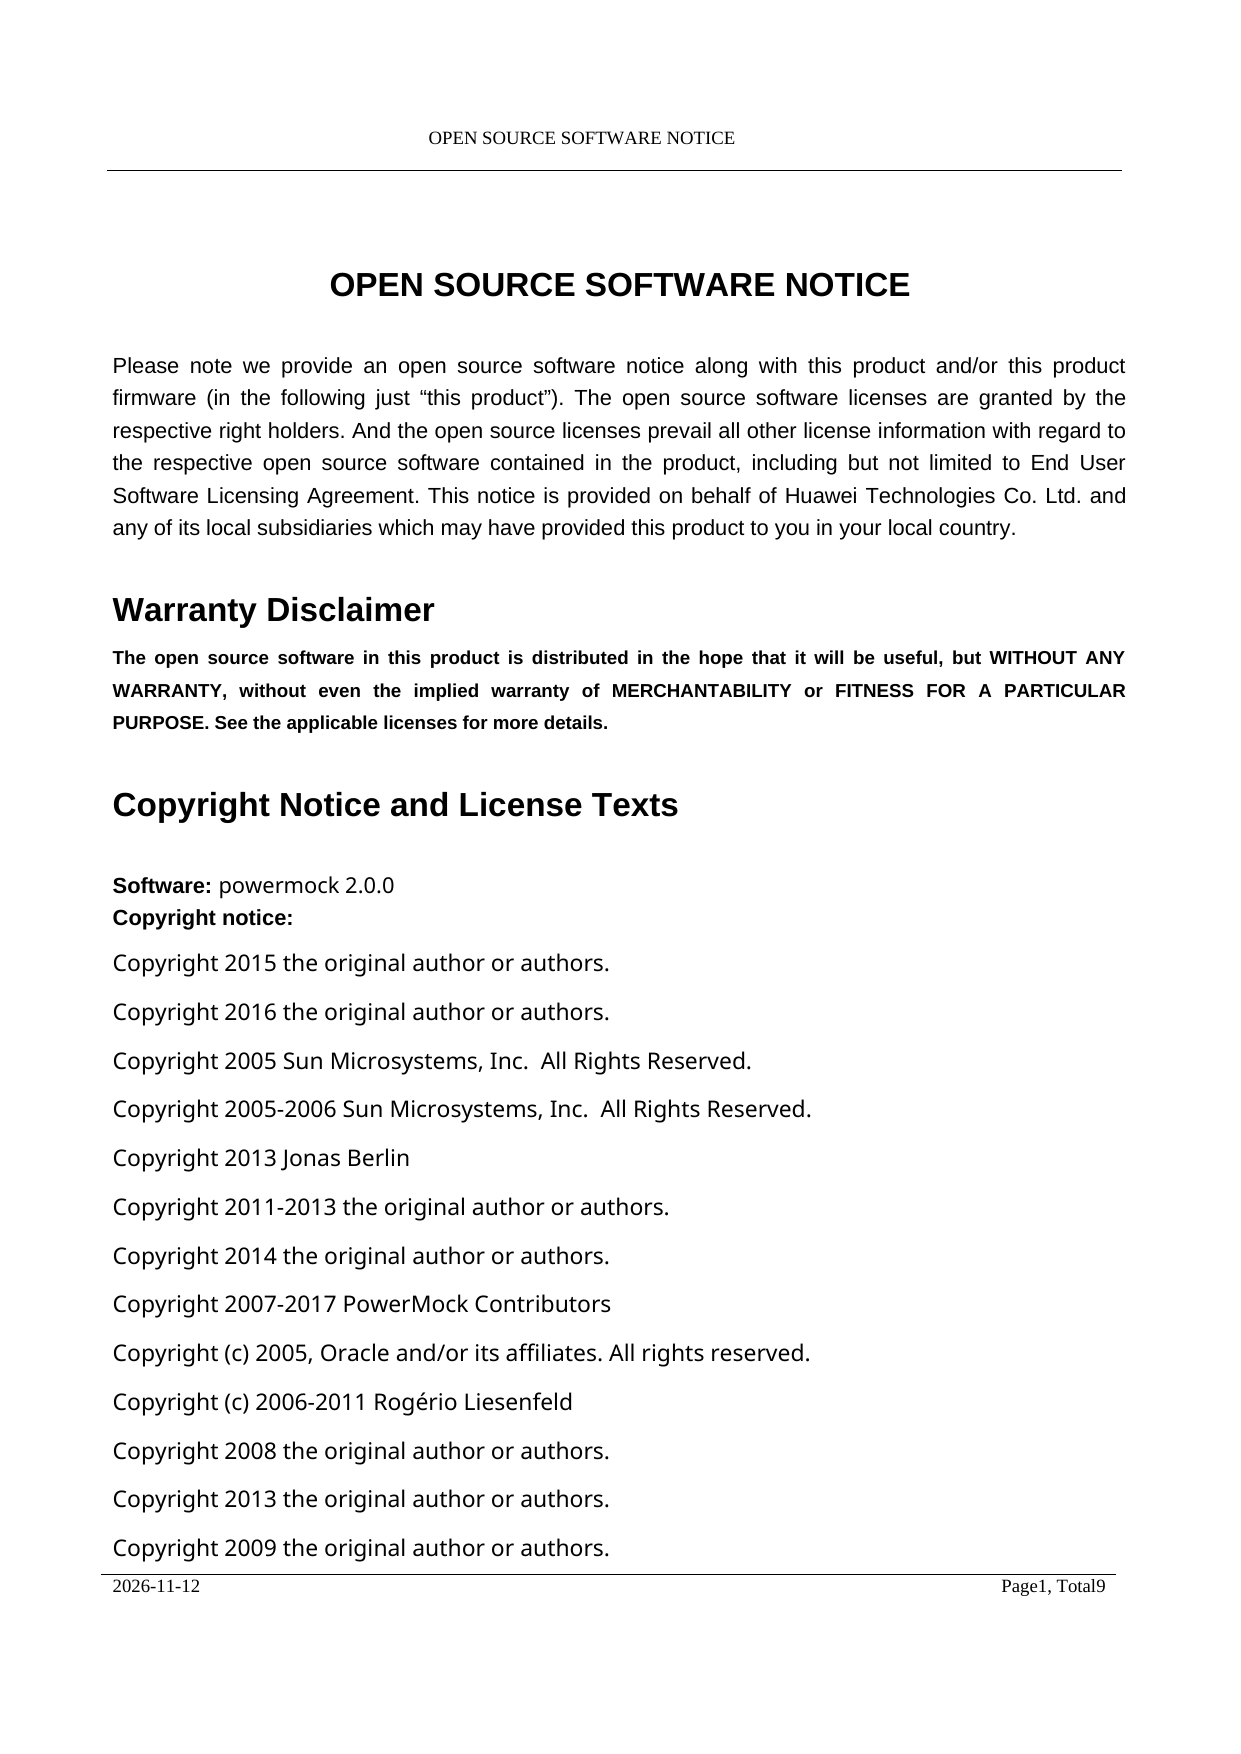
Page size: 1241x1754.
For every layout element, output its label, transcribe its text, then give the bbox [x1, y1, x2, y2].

text OPEN SOURCE SOFTWARE NOTICE [112, 251, 1128, 316]
text The open source software in this product is distributed in the hope that it will be useful, but WITHOUT ANY WARRANTY, without even the implied warranty of MERCHANTABILITY or FITNESS FOR A PARTICULAR PURPOSE. See the applicable licenses for more details. [112, 641, 1128, 739]
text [112, 947, 1128, 1564]
text Copyright Notice and License Texts [112, 771, 1128, 836]
text Software: powermock 2.0.0 [112, 869, 1128, 901]
text Warranty Disclaimer [112, 576, 1128, 641]
text Copyright notice: [112, 901, 1128, 934]
text Please note we provide an open source software notice along with this product and/or this product firmware (in the following just “this product”). The open source software licenses are granted by the respective right holders. And the open source licenses prevail all other license information with regard to the respective open source software contained in the product, including but not limited to End User Software Licensing Agreement. This notice is provided on behalf of Huawei Technologies Co. Ltd. and any of its local subsidiaries which may have provided this product to you in your local country. [112, 349, 1128, 544]
